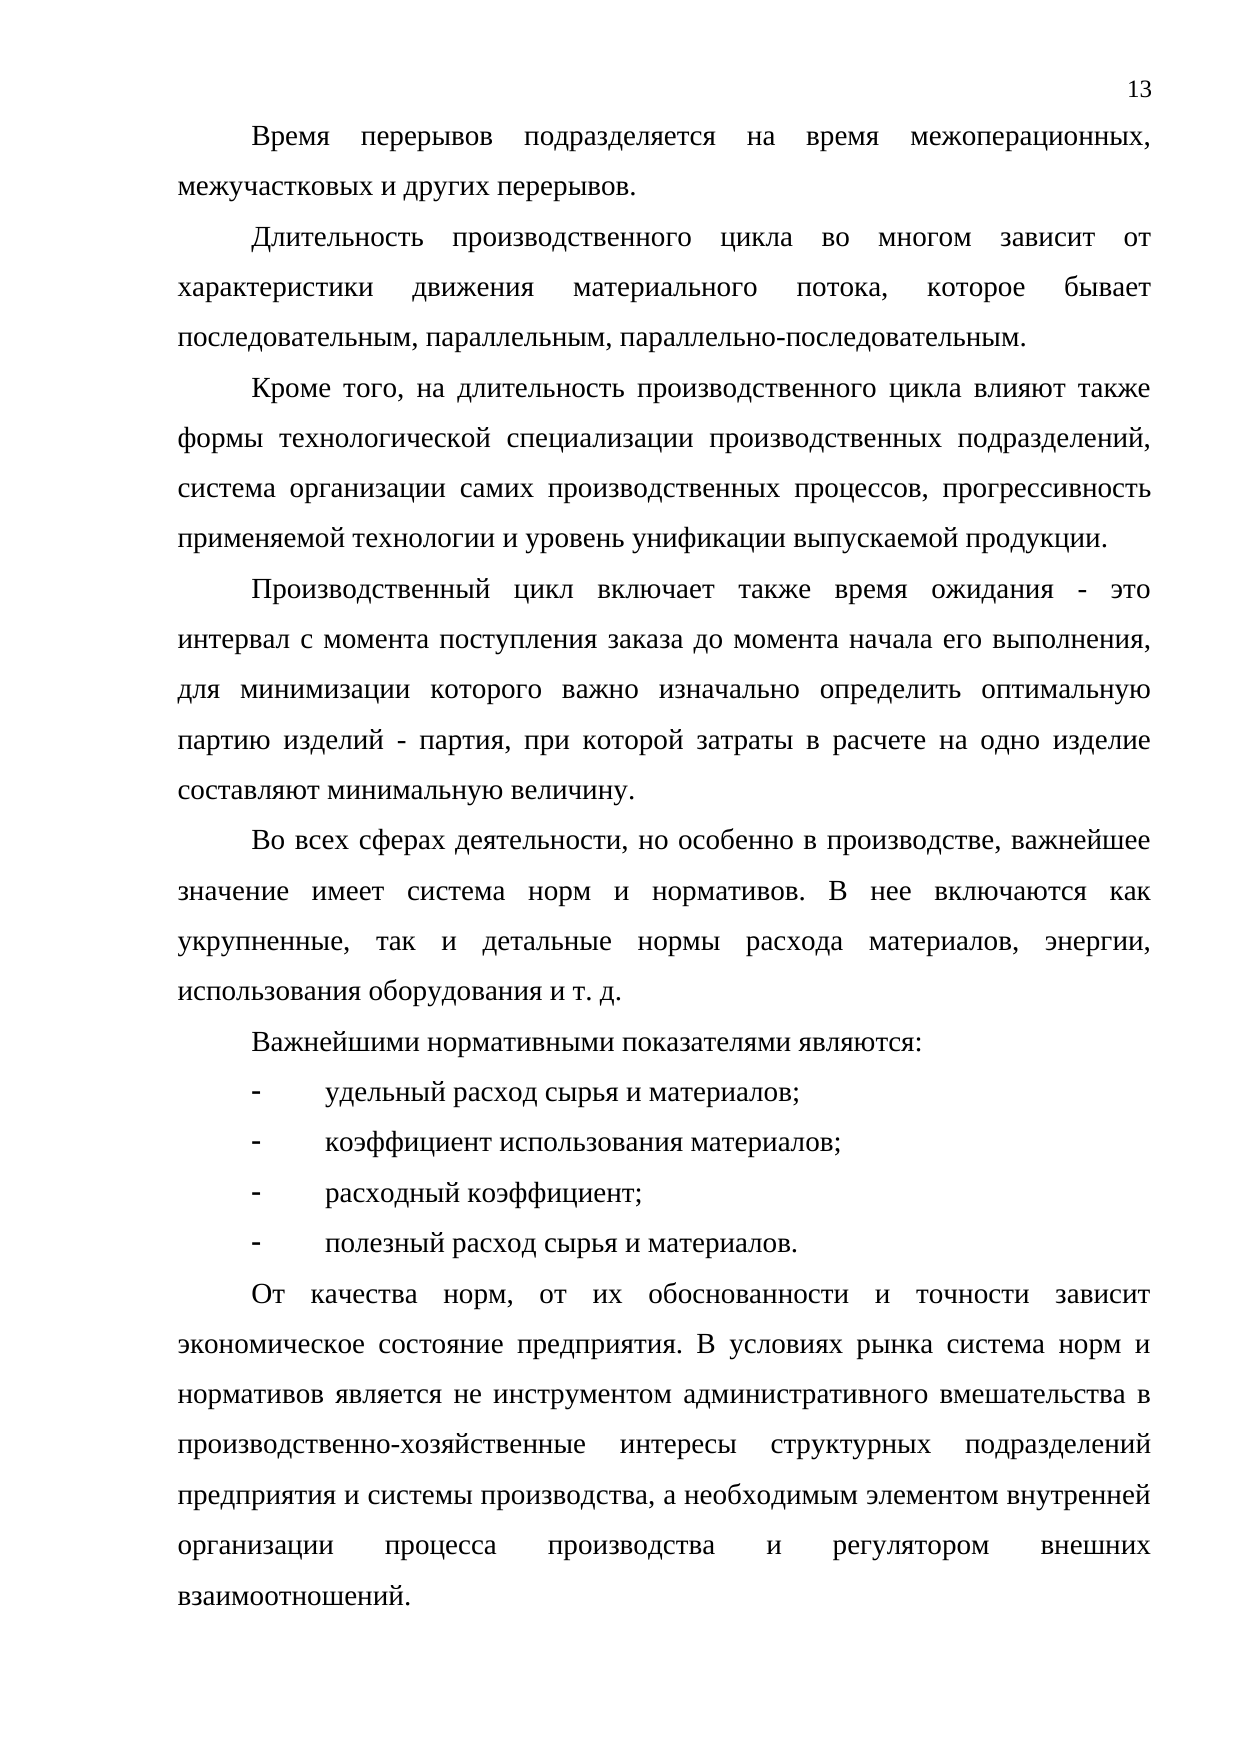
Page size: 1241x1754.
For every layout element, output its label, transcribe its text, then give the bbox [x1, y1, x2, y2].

list коэффициент использования материалов; [177, 1124, 1152, 1158]
text От качества норм, от их обоснованности и точности зависит экономическое состояние предприятия. В условиях рынка система норм и нормативов является не инструментом административного вмешательства в производственно-хозяйственные интересы структурных подразделений предприятия и системы производства, а необходимым элементом внутренней организации процесса производства и регулятором внешних взаимоотношений. [177, 1276, 1152, 1611]
text Во всех сферах деятельности, но особенно в производстве, важнейшее значение имеет система норм и нормативов. В нее включаются как укрупненные, так и детальные нормы расхода материалов, энергии, использования оборудования и т. д. [177, 822, 1152, 1007]
list расходный коэффициент; [177, 1175, 1152, 1208]
text Время перерывов подразделяется на время межоперационных, межучастковых и других перерывов. [177, 118, 1152, 202]
text Важнейшими нормативными показателями являются: [177, 1024, 1152, 1057]
text Длительность производственного цикла во многом зависит от характеристики движения материального потока, которое бывает последовательным, параллельным, параллельно-последовательным. [177, 219, 1152, 353]
text Производственный цикл включает также время ожидания - это интервал с момента поступления заказа до момента начала его выполнения, для минимизации которого важно изначально определить оптимальную партию изделий - партия, при которой затраты в расчете на одно изделие составляют минимальную величину. [177, 571, 1152, 806]
list полезный расход сырья и материалов. [177, 1225, 1152, 1259]
text Кроме того, на длительность производственного цикла влияют также формы технологической специализации производственных подразделений, система организации самих производственных процессов, прогрессивность применяемой технологии и уровень унификации выпускаемой продукции. [177, 370, 1152, 554]
list удельный расход сырья и материалов; [177, 1074, 1152, 1108]
